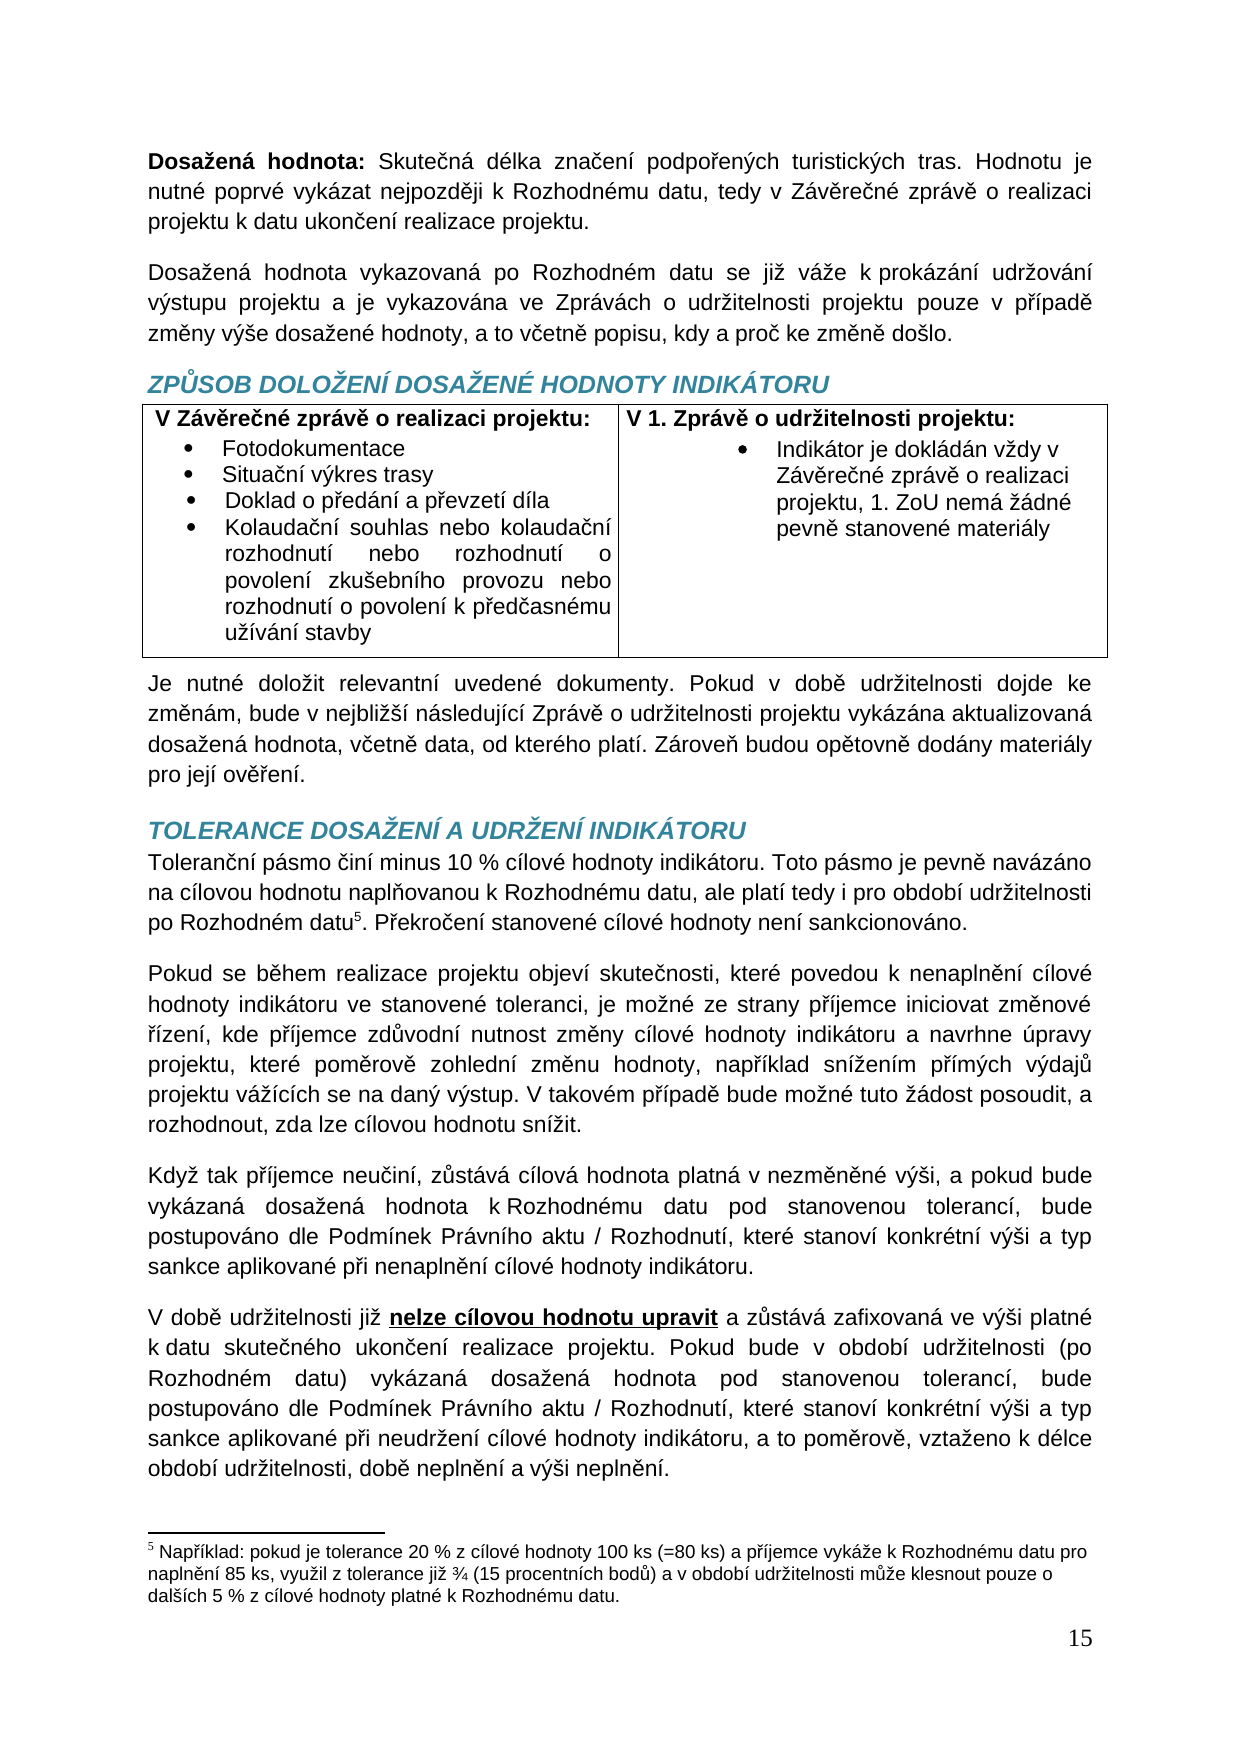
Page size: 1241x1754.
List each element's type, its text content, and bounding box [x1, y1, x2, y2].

text Pokud se během realizace projektu objeví skutečnosti, které povedou k nenaplnění cílové hodnoty indikátoru ve stanovené toleranci, je možné ze strany příjemce iniciovat změnové řízení, kde příjemce zdůvodní nutnost změny cílové hodnoty indikátoru a navrhne úpravy projektu, které poměrově zohlední změnu hodnoty, například snížením přímých výdajů projektu vážících se na daný výstup. V takovém případě bude možné tuto žádost posoudit, a rozhodnout, zda lze cílovou hodnotu snížit. [148, 960, 1093, 1138]
text Způsob doložení dosažené hodnoty indikátoru [148, 371, 1093, 399]
text Je nutné doložit relevantní uvedené dokumenty. Pokud v době udržitelnosti dojde ke změnám, bude v nejbližší následující Zprávě o udržitelnosti projektu vykázána aktualizovaná dosažená hodnota, včetně data, od kterého platí. Zároveň budou opětovně dodány materiály pro její ověření. [148, 670, 1093, 787]
table_header V Závěrečné zprávě o realizaci projektu: Fotodokumentace Situační výkres trasy Doklad o předání a převzetí díla Kolaudační souhlas nebo kolaudační rozhodnutí nebo rozhodnutí o povolení zkušebního provozu nebo rozhodnutí o povolení k předčasnému užívání stavby [143, 405, 618, 657]
text V době udržitelnosti již nelze cílovou hodnotu upravit a zůstává zafixovaná ve výši platné k datu skutečného ukončení realizace projektu. Pokud bude v období udržitelnosti (po Rozhodném datu) vykázaná dosažená hodnota pod stanovenou tolerancí, bude postupováno dle Podmínek Právního aktu / Rozhodnutí, které stanoví konkrétní výši a typ sankce aplikované při neudržení cílové hodnoty indikátoru, a to poměrově, vztaženo k délce období udržitelnosti, době neplnění a výši neplnění. [148, 1304, 1093, 1482]
text Dosažená hodnota vykazovaná po Rozhodném datu se již váže k prokázání udržování výstupu projektu a je vykazována ve Zprávách o udržitelnosti projektu pouze v případě změny výše dosažené hodnoty, a to včetně popisu, kdy a proč ke změně došlo. [148, 259, 1093, 346]
table_header V 1. Zprávě o udržitelnosti projektu: Indikátor je dokládán vždy v Závěrečné zprávě o realizaci projektu, 1. ZoU nemá žádné pevně stanovené materiály [619, 405, 1107, 657]
text TOLERANCE DOSAŽENÍ a udržení indikátoru [148, 816, 1093, 845]
text Dosažená hodnota: Skutečná délka značení podpořených turistických tras. Hodnotu je nutné poprvé vykázat nejpozději k Rozhodnému datu, tedy v Závěrečné zprávě o realizaci projektu k datu ukončení realizace projektu. [148, 148, 1093, 234]
text Když tak příjemce neučiní, zůstává cílová hodnota platná v nezměněné výši, a pokud bude vykázaná dosažená hodnota k Rozhodnému datu pod stanovenou tolerancí, bude postupováno dle Podmínek Právního aktu / Rozhodnutí, které stanoví konkrétní výši a typ sankce aplikované při nenaplnění cílové hodnoty indikátoru. [148, 1162, 1093, 1279]
text Toleranční pásmo činí minus 10 % cílové hodnoty indikátoru. Toto pásmo je pevně navázáno na cílovou hodnotu naplňovanou k Rozhodnému datu, ale platí tedy i pro období udržitelnosti po Rozhodném datu. Překročení stanovené cílové hodnoty není sankcionováno. [148, 849, 1093, 936]
